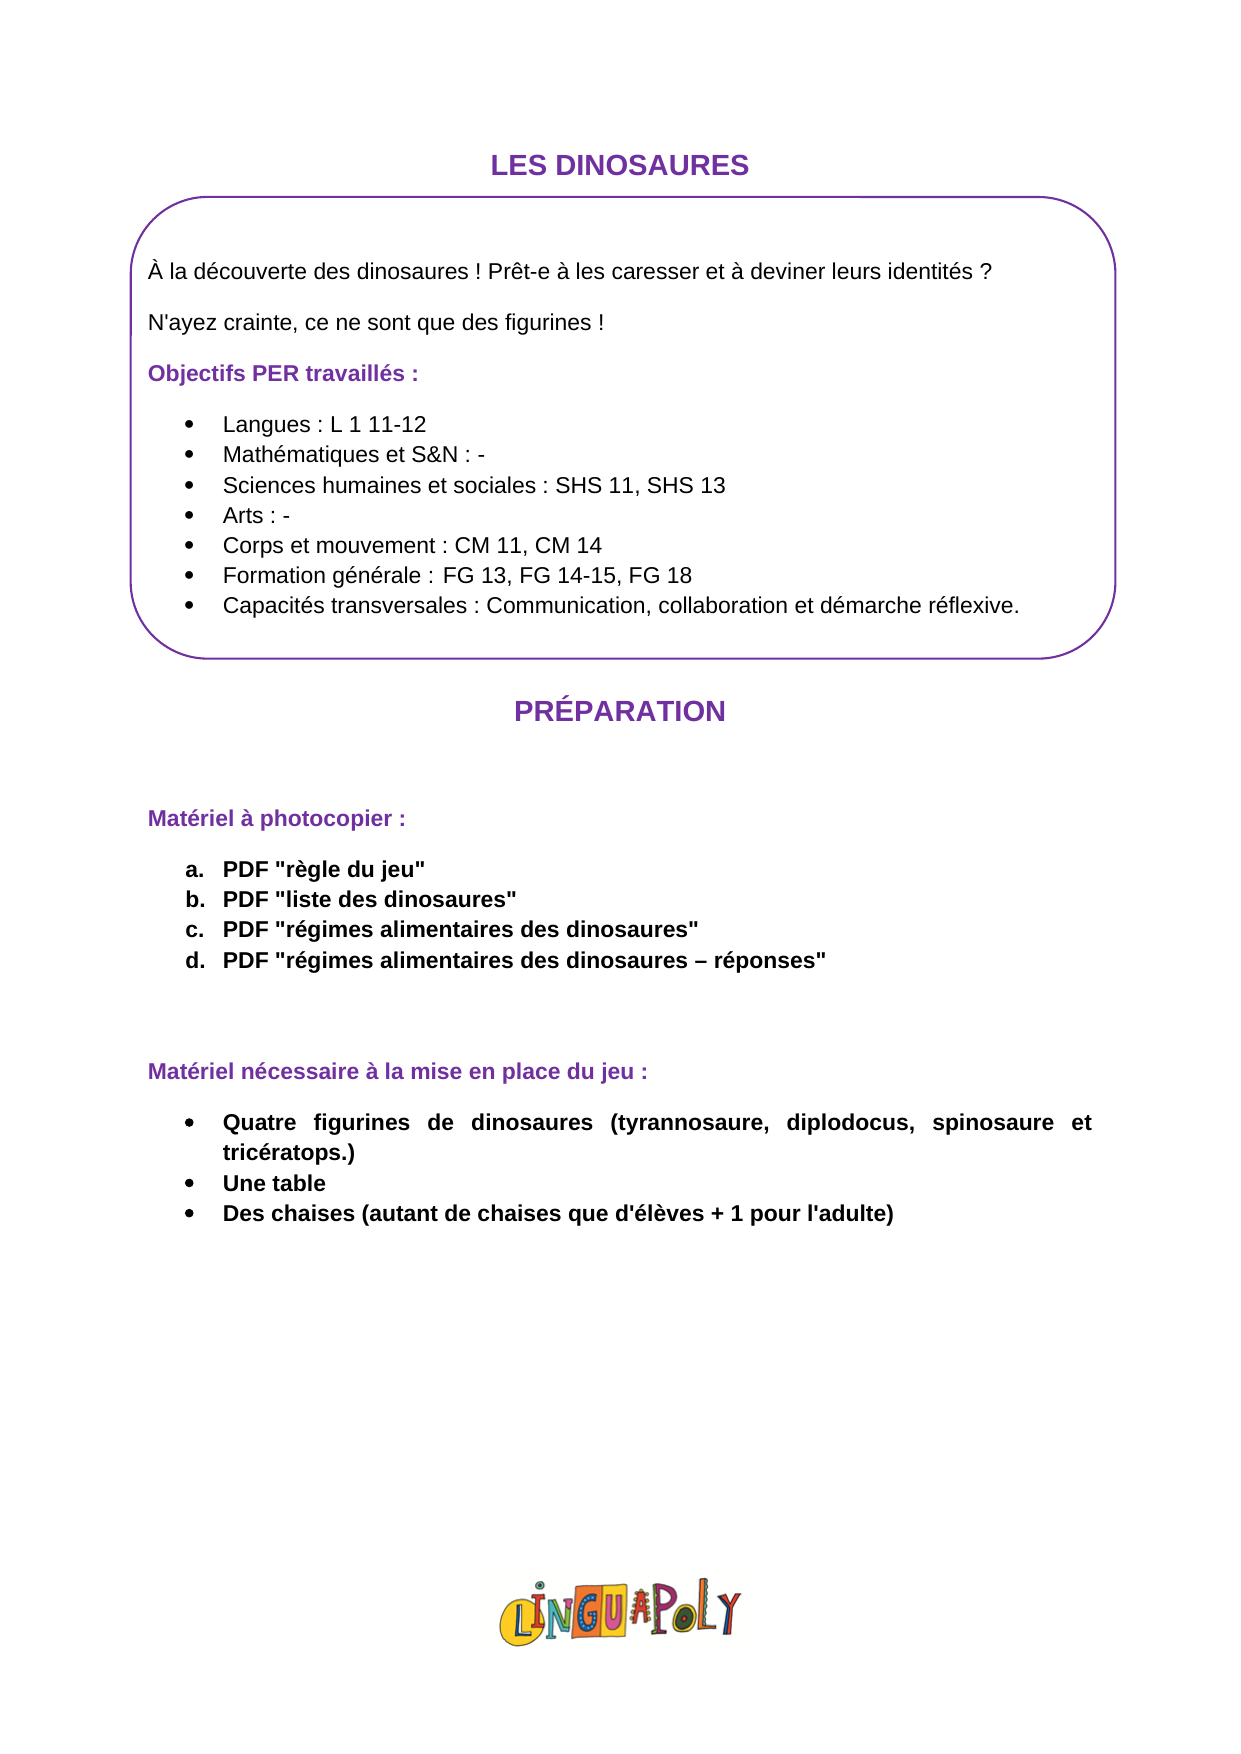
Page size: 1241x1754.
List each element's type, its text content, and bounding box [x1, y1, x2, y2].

text Objectifs PER travaillés : [148, 360, 1093, 386]
list Des chaises (autant de chaises que d'élèves + 1 pour l'adulte) [185, 1200, 1093, 1226]
picture [486, 1568, 754, 1653]
list PDF "régimes alimentaires des dinosaures – réponses" [185, 947, 1093, 973]
list Quatre figurines de dinosaures (tyrannosaure, diplodocus, spinosaure et tricératops.) [185, 1109, 1093, 1166]
text PRÉPARATION [148, 694, 1093, 728]
text LES DINOSAURES [148, 148, 1093, 181]
list Formation générale : FG 13, FG 14-15, FG 18 [185, 562, 1093, 588]
list Une table [185, 1169, 1093, 1196]
list PDF "régimes alimentaires des dinosaures" [185, 916, 1093, 943]
list Capacités transversales : Communication, collaboration et démarche réflexive. [185, 592, 1093, 619]
list Mathématiques et S&N : - [185, 441, 1093, 468]
list Sciences humaines et sociales : SHS 11, SHS 13 [185, 472, 1093, 498]
text N'ayez crainte, ce ne sont que des figurines ! [148, 309, 1093, 335]
list PDF "liste des dinosaures" [185, 886, 1093, 912]
list Arts : - [185, 502, 1093, 528]
list Corps et mouvement : CM 11, CM 14 [185, 532, 1093, 558]
list Langues : L 1 11-12 [185, 411, 1093, 437]
text À la découverte des dinosaures ! Prêt-e à les caresser et à deviner leurs identités ? [148, 258, 1093, 284]
text Matériel à photocopier : [148, 805, 1093, 831]
list PDF "règle du jeu" [185, 856, 1093, 882]
text Matériel nécessaire à la mise en place du jeu : [148, 1058, 1093, 1084]
